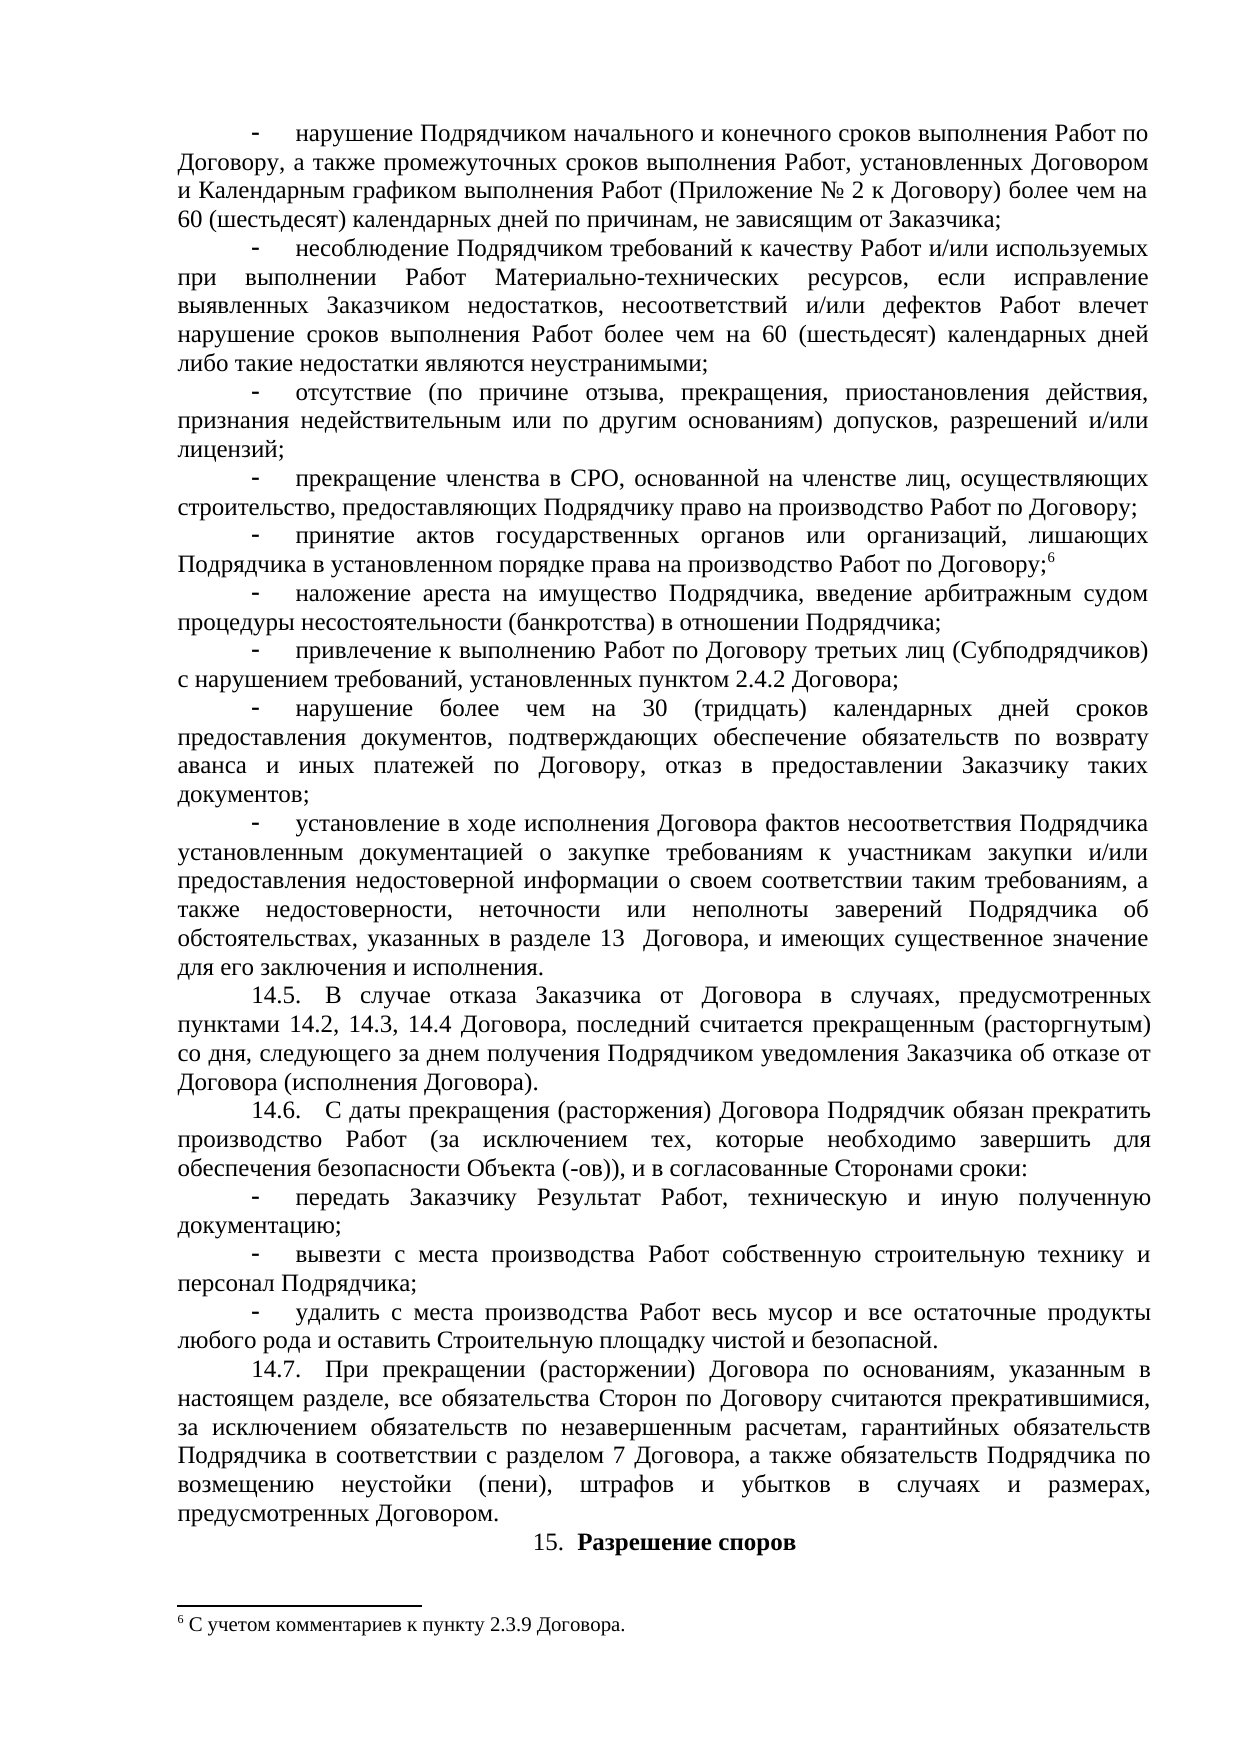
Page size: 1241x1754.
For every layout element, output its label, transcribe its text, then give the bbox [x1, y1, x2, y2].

list привлечение к выполнению Работ по Договору третьих лиц (Субподрядчиков) с нарушением требований, установленных пунктом 2.4.2 Договора; [177, 636, 1149, 693]
list передать Заказчику Результат Работ, техническую и иную полученную документацию; [177, 1182, 1152, 1239]
list отсутствие (по причине отзыва, прекращения, приостановления действия, признания недействительным или по другим основаниям) допусков, разрешений и/или лицензий; [177, 377, 1149, 463]
list В случае отказа Заказчика от Договора в случаях, предусмотренных пунктами 14.2, 14.3, 14.4 Договора, последний считается прекращенным (расторгнутым) со дня, следующего за днем получения Подрядчиком уведомления Заказчика об отказе от Договора (исполнения Договора). [177, 981, 1152, 1096]
list несоблюдение Подрядчиком требований к качеству Работ и/или используемых при выполнении Работ Материально-технических ресурсов, если исправление выявленных Заказчиком недостатков, несоответствий и/или дефектов Работ влечет нарушение сроков выполнения Работ более чем на 60 (шестьдесят) календарных дней либо такие недостатки являются неустранимыми; [177, 233, 1149, 377]
list вывезти с места производства Работ собственную строительную технику и персонал Подрядчика; [177, 1239, 1152, 1297]
list принятие актов государственных органов или организаций, лишающих Подрядчика в установленном порядке права на производство Работ по Договору; [177, 521, 1149, 578]
list удалить с места производства Работ весь мусор и все остаточные продукты любого рода и оставить Строительную площадку чистой и безопасной. [177, 1297, 1152, 1354]
list установление в ходе исполнения Договора фактов несоответствия Подрядчика установленным документацией о закупке требованиям к участникам закупки и/или предоставления недостоверной информации о своем соответствии таким требованиям, а также недостоверности, неточности или неполноты заверений Подрядчика об обстоятельствах, указанных в разделе 13 Договора, и имеющих существенное значение для его заключения и исполнения. [177, 808, 1149, 981]
list С даты прекращения (расторжения) Договора Подрядчик обязан прекратить производство Работ (за исключением тех, которые необходимо завершить для обеспечения безопасности Объекта (-ов)), и в согласованные Сторонами сроки: [177, 1096, 1152, 1182]
list наложение ареста на имущество Подрядчика, введение арбитражным судом процедуры несостоятельности (банкротства) в отношении Подрядчика; [177, 578, 1149, 636]
list При прекращении (расторжении) Договора по основаниям, указанным в настоящем разделе, все обязательства Сторон по Договору считаются прекратившимися, за исключением обязательств по незавершенным расчетам, гарантийных обязательств Подрядчика в соответствии с разделом 7 Договора, а также обязательств Подрядчика по возмещению неустойки (пени), штрафов и убытков в случаях и размерах, предусмотренных Договором. [177, 1354, 1152, 1527]
list нарушение Подрядчиком начального и конечного сроков выполнения Работ по Договору, а также промежуточных сроков выполнения Работ, установленных Договором и Календарным графиком выполнения Работ (Приложение № 2 к Договору) более чем на 60 (шестьдесят) календарных дней по причинам, не зависящим от Заказчика; [177, 118, 1149, 233]
list Разрешение споров [177, 1527, 1152, 1556]
list нарушение более чем на 30 (тридцать) календарных дней сроков предоставления документов, подтверждающих обеспечение обязательств по возврату аванса и иных платежей по Договору, отказ в предоставлении Заказчику таких документов; [177, 693, 1149, 808]
list прекращение членства в СРО, основанной на членстве лиц, осуществляющих строительство, предоставляющих Подрядчику право на производство Работ по Договору; [177, 463, 1149, 521]
